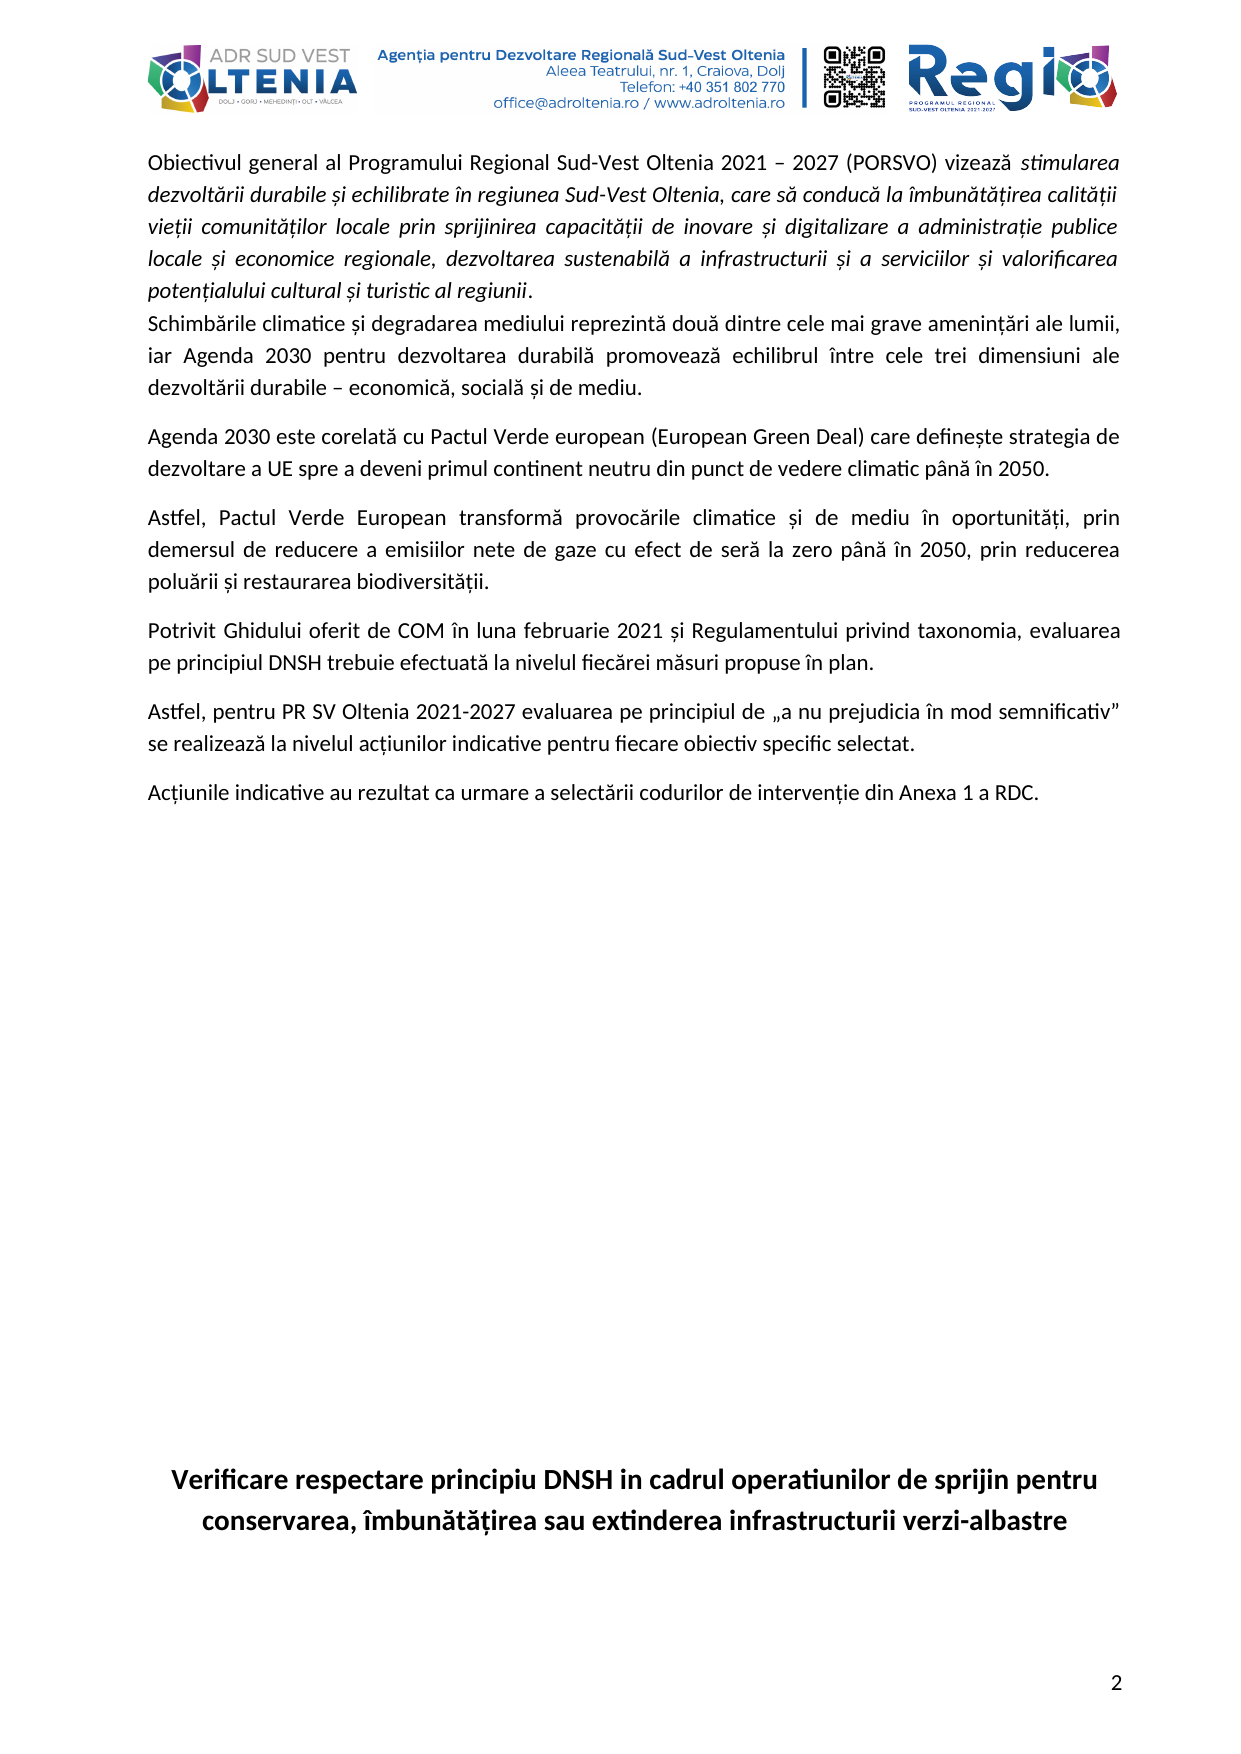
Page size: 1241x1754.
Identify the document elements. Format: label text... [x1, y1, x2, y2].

text Acțiunile indicative au rezultat ca urmare a selectării codurilor de intervenție din Anexa 1 a RDC. [148, 778, 1122, 806]
text Schimbările climatice și degradarea mediului reprezintă două dintre cele mai grave amenințări ale lumii, iar Agenda 2030 pentru dezvoltarea durabilă promovează echilibrul între cele trei dimensiuni ale dezvoltării durabile – economică, socială şi de mediu. [148, 309, 1122, 401]
picture [375, 44, 890, 114]
text Verificare respectare principiu DNSH in cadrul operatiunilor de sprijin pentru conservarea, îmbunătățirea sau extinderea infrastructurii verzi-albastre [148, 1461, 1122, 1537]
text Agenda 2030 este corelată cu Pactul Verde european (European Green Deal) care definește strategia de dezvoltare a UE spre a deveni primul continent neutru din punct de vedere climatic până în 2050. [148, 422, 1122, 482]
text Obiectivul general al Programului Regional Sud-Vest Oltenia 2021 – 2027 (PORSVO) vizează stimularea dezvoltării durabile și echilibrate în regiunea Sud-Vest Oltenia, care să conducă la îmbunătățirea calității vieții comunităților locale prin sprijinirea capacității de inovare și digitalizare a administrație publice locale și economice regionale, dezvoltarea sustenabilă a infrastructurii și a serviciilor și valorificarea potențialului cultural și turistic al regiunii. [148, 148, 1122, 304]
text Potrivit Ghidului oferit de COM în luna februarie 2021 și Regulamentului privind taxonomia, evaluarea pe principiul DNSH trebuie efectuată la nivelul fiecărei măsuri propuse în plan. [148, 616, 1122, 676]
text Astfel, pentru PR SV Oltenia 2021-2027 evaluarea pe principiul de „a nu prejudicia în mod semnificativ” se realizează la nivelul acțiunilor indicative pentru fiecare obiectiv specific selectat. [148, 697, 1122, 757]
picture [907, 44, 1118, 114]
picture [147, 44, 358, 114]
text Astfel, Pactul Verde European transformă provocările climatice și de mediu în oportunități, prin demersul de reducere a emisiilor nete de gaze cu efect de seră la zero până în 2050, prin reducerea poluării și restaurarea biodiversității. [148, 503, 1122, 595]
